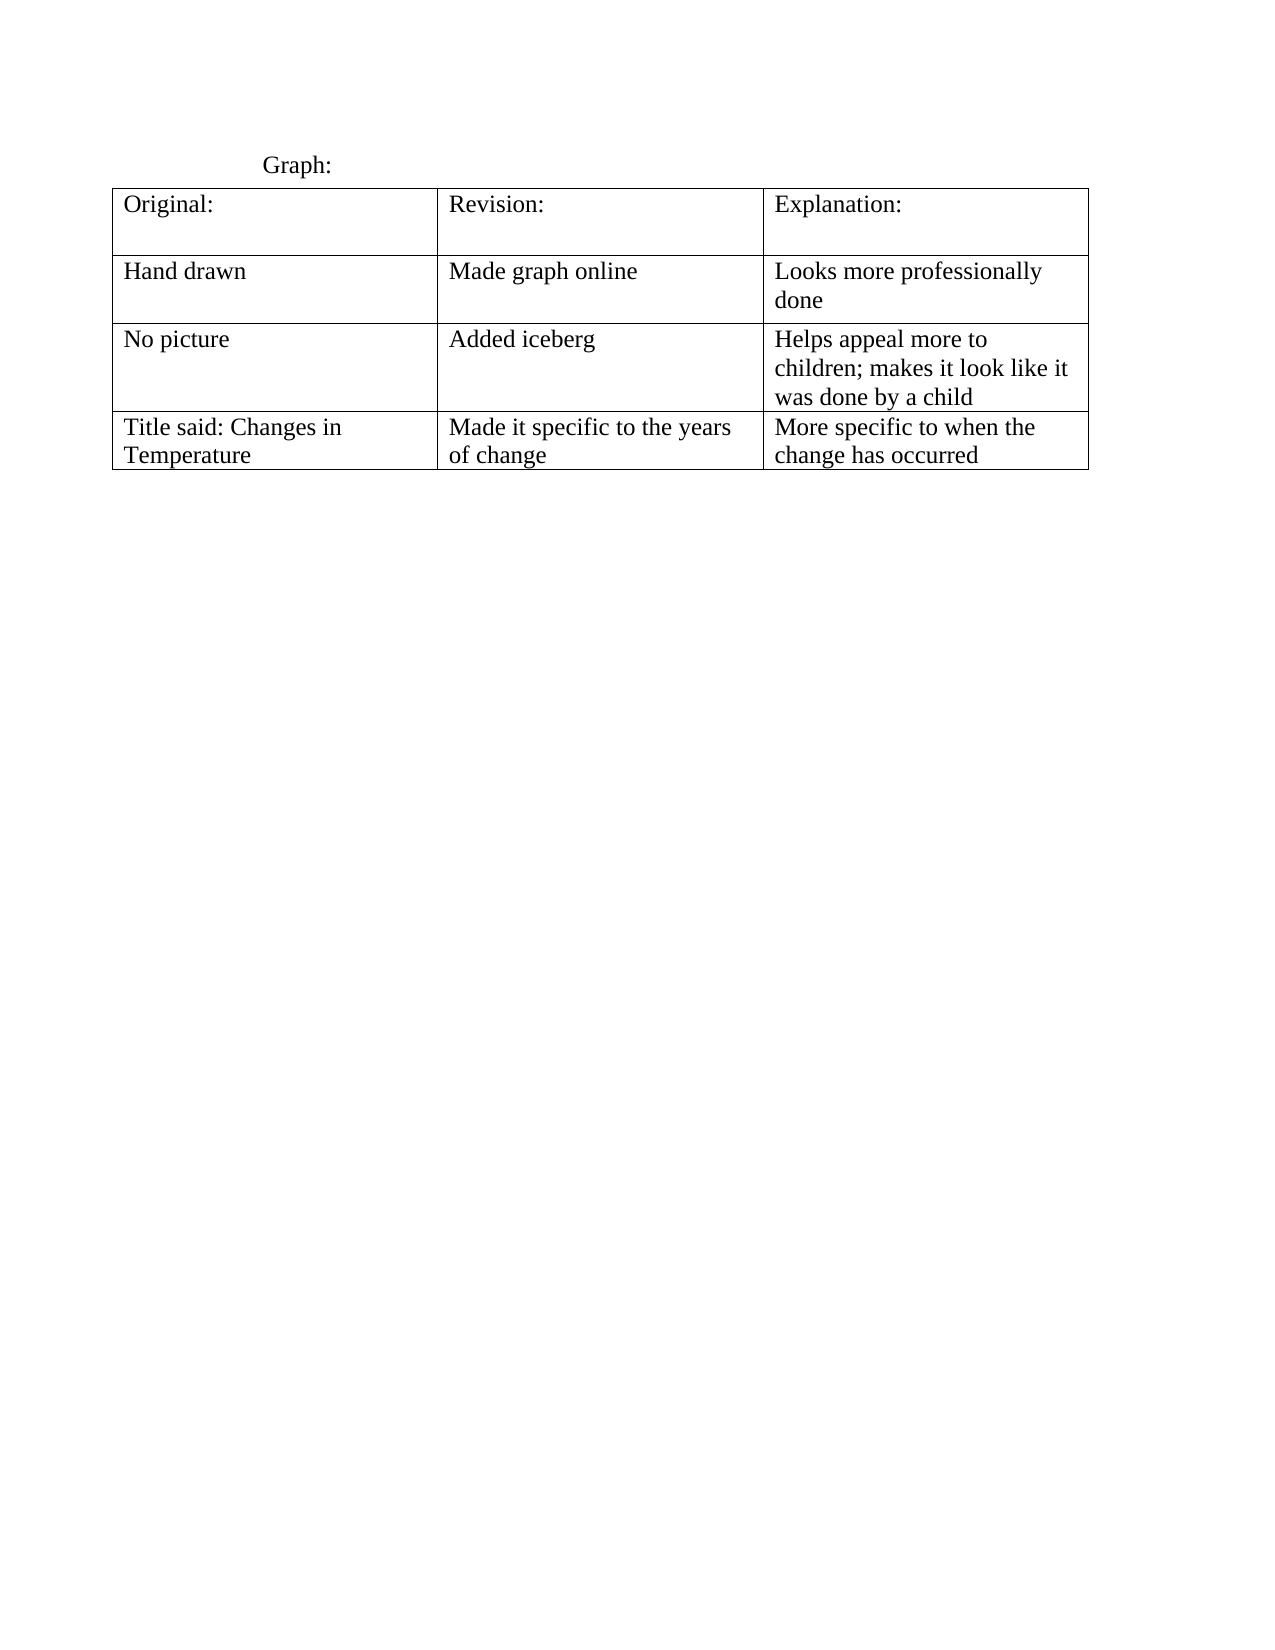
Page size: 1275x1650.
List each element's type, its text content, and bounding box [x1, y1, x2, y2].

table_cell More specific to when the change has occurred [764, 412, 1088, 469]
table_cell Looks more professionally done [764, 256, 1088, 323]
table_cell Hand drawn [113, 256, 437, 323]
text Graph: [187, 150, 1087, 179]
table_header Revision: [438, 189, 763, 255]
table_cell No picture [113, 324, 437, 411]
table_header Explanation: [764, 189, 1088, 255]
table_cell Added iceberg [438, 324, 763, 411]
table_cell Made it specific to the years of change [438, 412, 763, 469]
table_header Original: [113, 189, 437, 255]
table_cell Title said: Changes in Temperature [113, 412, 437, 469]
table_cell Made graph online [438, 256, 763, 323]
table_cell Helps appeal more to children; makes it look like it was done by a child [764, 324, 1088, 411]
